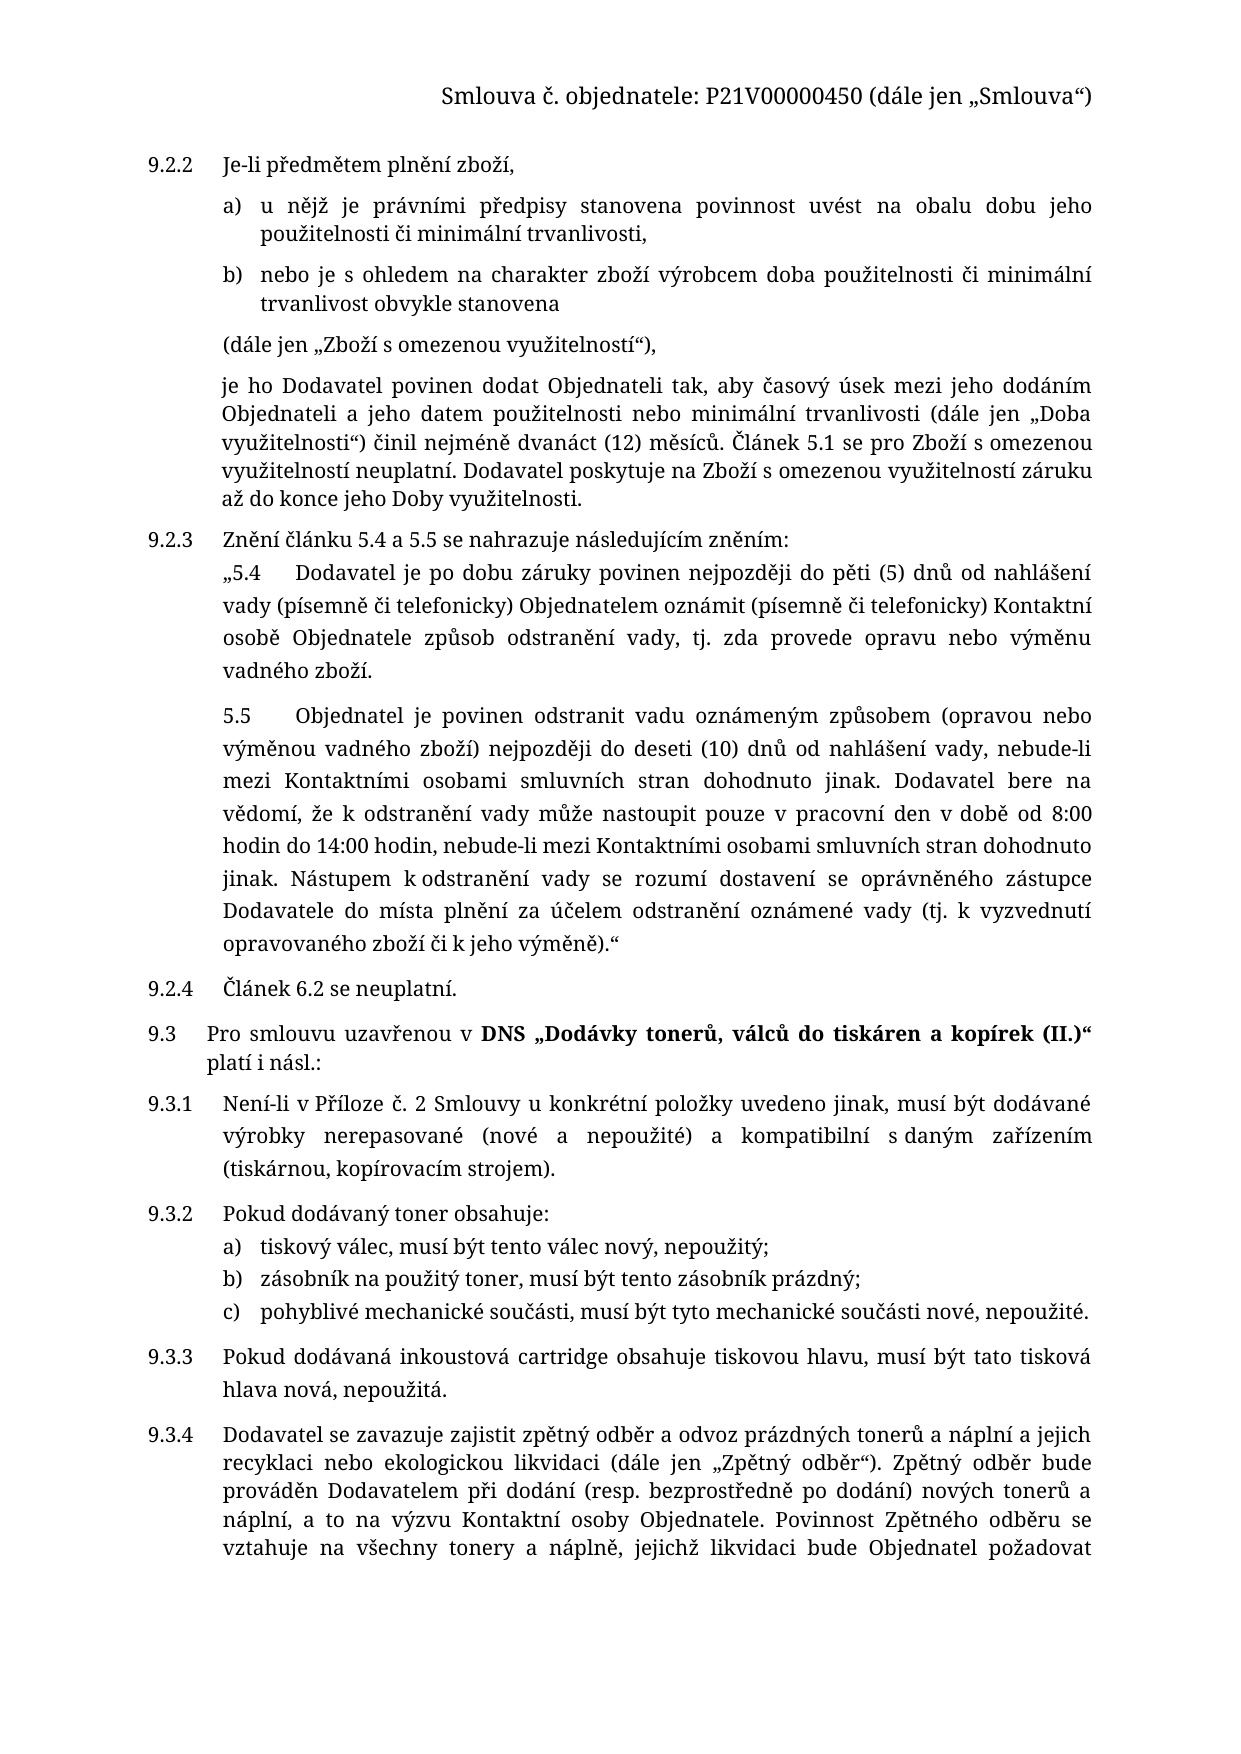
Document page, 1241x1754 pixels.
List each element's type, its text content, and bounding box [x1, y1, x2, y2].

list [148, 1420, 1093, 1562]
text je ho Dodavatel povinen dodat Objednateli tak, aby časový úsek mezi jeho dodáním Objednateli a jeho datem použitelnosti nebo minimální trvanlivosti (dále jen „Doba využitelnosti“) činil nejméně dvanáct (12) měsíců. Článek 5.1 se pro Zboží s omezenou využitelností neuplatní. Dodavatel poskytuje na Zboží s omezenou využitelností záruku až do konce jeho Doby využitelnosti. [221, 371, 1093, 513]
list nebo je s ohledem na charakter zboží výrobcem doba použitelnosti či minimální trvanlivost obvykle stanovena [223, 261, 1093, 317]
text (dále jen „Zboží s omezenou využitelností“), [223, 330, 1093, 358]
list Pokud dodávaná inkoustová cartridge obsahuje tiskovou hlavu, musí být tato tisková hlava nová, nepoužitá. [148, 1342, 1093, 1403]
list Pro smlouvu uzavřenou v DNS „Dodávky tonerů, válců do tiskáren a kopírek (II.)“ platí i násl.: [148, 1019, 1093, 1076]
list pohyblivé mechanické součásti, musí být tyto mechanické součásti nové, nepoužité. [223, 1297, 1093, 1325]
list 5.5 Objednatel je povinen odstranit vadu oznámeným způsobem (opravou nebo výměnou vadného zboží) nejpozději do deseti (10) dnů od nahlášení vady, nebude-li mezi Kontaktními osobami smluvních stran dohodnuto jinak. Dodavatel bere na vědomí, že k odstranění vady může nastoupit pouze v pracovní den v době od 8:00 hodin do 14:00 hodin, nebude-li mezi Kontaktními osobami smluvních stran dohodnuto jinak. Nástupem k odstranění vady se rozumí dostavení se oprávněného zástupce Dodavatele do místa plnění za účelem odstranění oznámené vady (tj. k vyzvednutí opravovaného zboží či k jeho výměně).“ [223, 701, 1093, 958]
list Pokud dodávaný toner obsahuje: [148, 1199, 1093, 1228]
list „5.4 Dodavatel je po dobu záruky povinen nejpozději do pěti (5) dnů od nahlášení vady (písemně či telefonicky) Objednatelem oznámit (písemně či telefonicky) Kontaktní osobě Objednatele způsob odstranění vady, tj. zda provede opravu nebo výměnu vadného zboží. [223, 558, 1093, 684]
list u nějž je právními předpisy stanovena povinnost uvést na obalu dobu jeho použitelnosti či minimální trvanlivosti, [223, 191, 1093, 248]
list zásobník na použitý toner, musí být tento zásobník prázdný; [223, 1264, 1093, 1293]
list Znění článku 5.4 a 5.5 se nahrazuje následujícím zněním: [148, 526, 1093, 554]
list tiskový válec, musí být tento válec nový, nepoužitý; [223, 1232, 1093, 1260]
list Je-li předmětem plnění zboží, [148, 150, 1093, 179]
list Článek 6.2 se neuplatní. [148, 974, 1093, 1003]
list Není-li v Příloze č. 2 Smlouvy u konkrétní položky uvedeno jinak, musí být dodávané výrobky nerepasované (nové a nepoužité) a kompatibilní s daným zařízením (tiskárnou, kopírovacím strojem). [148, 1089, 1093, 1182]
